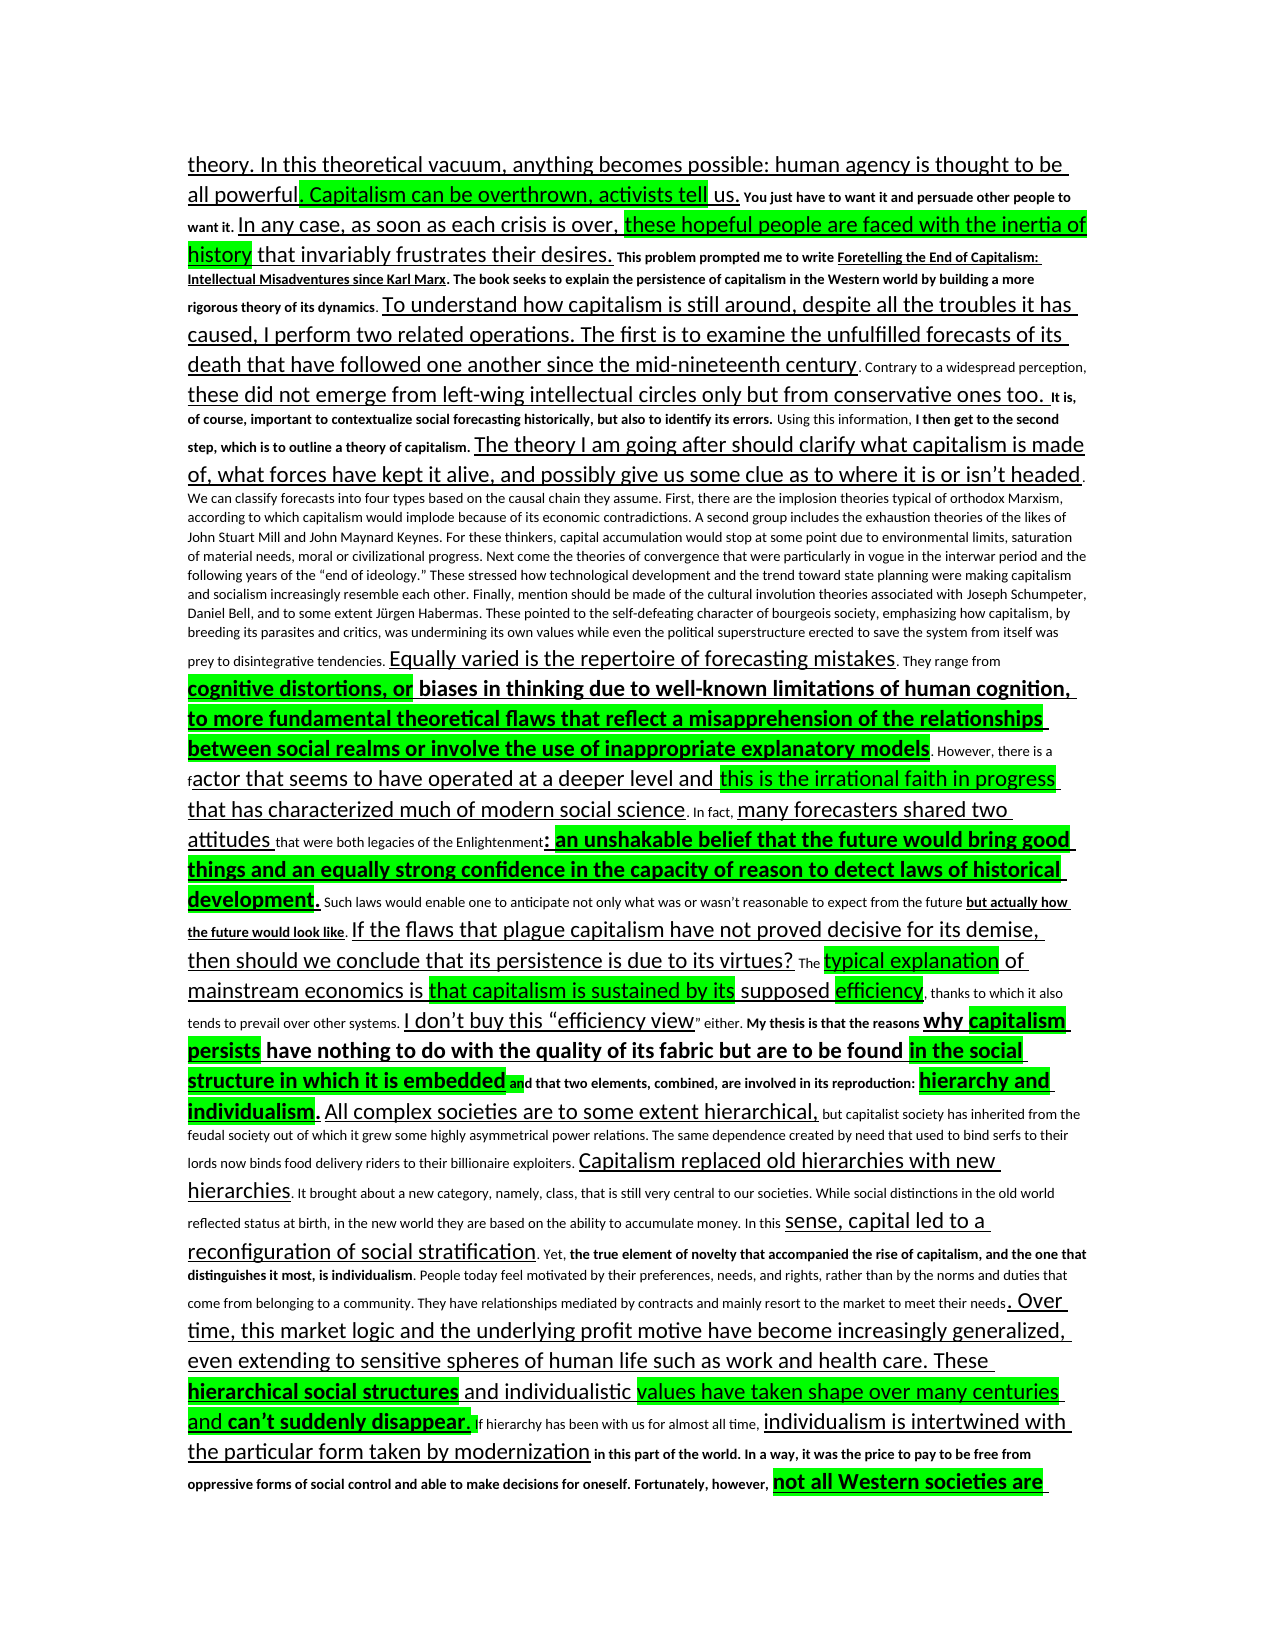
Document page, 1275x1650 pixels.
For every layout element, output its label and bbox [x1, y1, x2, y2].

text [187, 375, 1087, 1496]
text [187, 150, 1087, 374]
